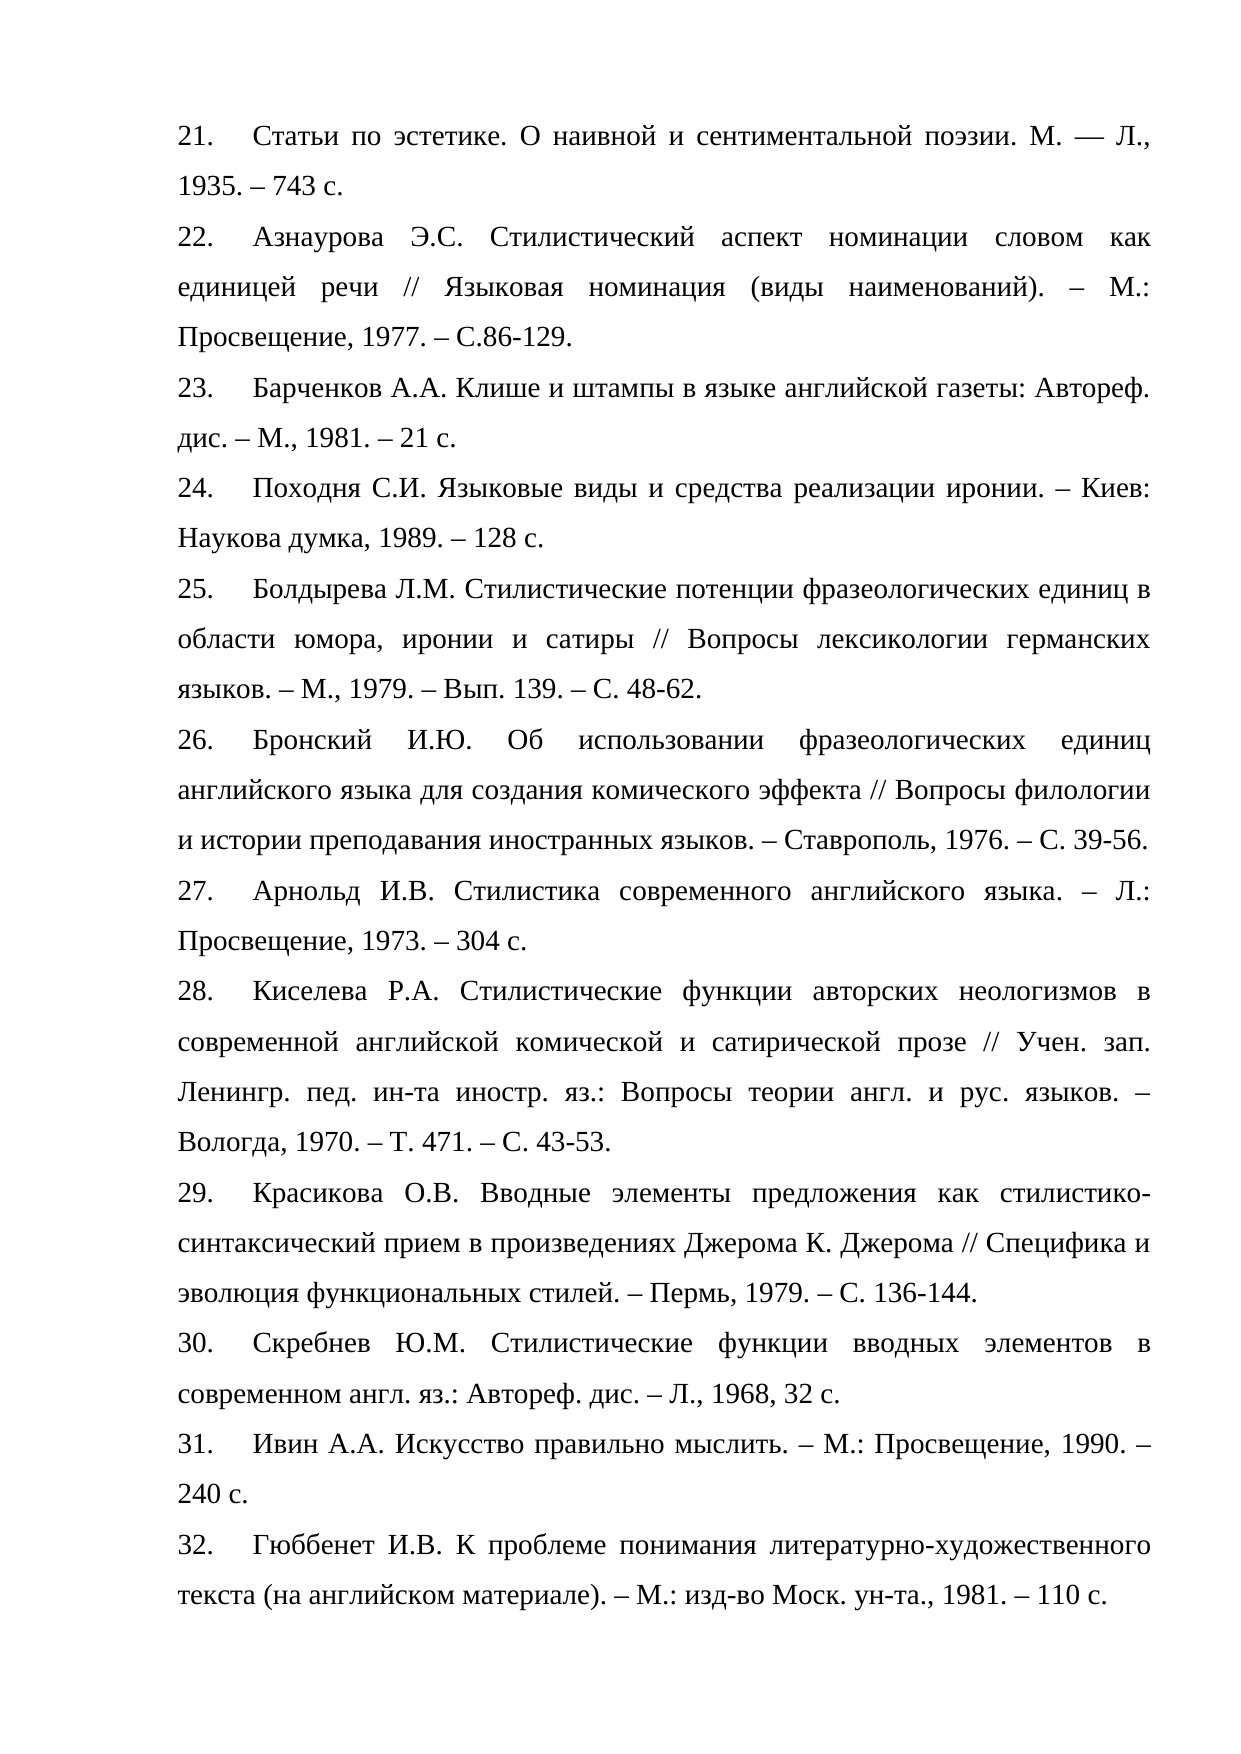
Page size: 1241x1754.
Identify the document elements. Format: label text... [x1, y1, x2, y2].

list Статьи по эстетике. О наивной и сентиментальной поэзии. М. — Л., 1935. – 743 с. [177, 118, 1152, 202]
list Красикова О.В. Вводные элементы предложения как стилистико-синтаксический прием в произведениях Джерома К. Джерома // Специфика и эволюция функциональных стилей. – Пермь, 1979. – С. 136-144. [177, 1175, 1152, 1309]
list Походня С.И. Языковые виды и средства реализации иронии. – Киев: Наукова думка, 1989. – 128 с. [177, 470, 1152, 554]
list Азнаурова Э.С. Стилистический аспект номинации словом как единицей речи // Языковая номинация (виды наименований). – М.: Просвещение, 1977. – С.86-129. [177, 219, 1152, 353]
list Киселева Р.А. Стилистические функции авторских неологизмов в современной английской комической и сатирической прозе // Учен. зап. Ленингр. пед. ин-та иностр. яз.: Вопросы теории англ. и рус. языков. – Вологда, 1970. – Т. 471. – С. 43-53. [177, 973, 1152, 1158]
list Гюббенет И.В. К проблеме понимания литературно-художественного текста (на английском материале). – М.: изд-во Моск. ун-та., 1981. – 110 с. [177, 1527, 1152, 1611]
list Болдырева Л.М. Стилистические потенции фразеологических единиц в области юмора, иронии и сатиры // Вопросы лексикологии германских языков. – М., 1979. – Вып. 139. – С. 48-62. [177, 571, 1152, 705]
list Бронский И.Ю. Об использовании фразеологических единиц английского языка для создания комического эффекта // Вопросы филологии и истории преподавания иностранных языков. – Ставрополь, 1976. – С. 39-56. [177, 722, 1152, 856]
list Ивин А.А. Искусство правильно мыслить. – М.: Просвещение, 1990. – 240 с. [177, 1426, 1152, 1510]
list Скребнев Ю.М. Стилистические функции вводных элементов в современном англ. яз.: Автореф. дис. – Л., 1968, 32 с. [177, 1326, 1152, 1409]
list Арнольд И.В. Стилистика современного английского языка. – Л.: Просвещение, 1973. – 304 с. [177, 873, 1152, 957]
list Барченков А.А. Клише и штампы в языке английской газеты: Автореф. дис. – М., 1981. – 21 с. [177, 370, 1152, 453]
